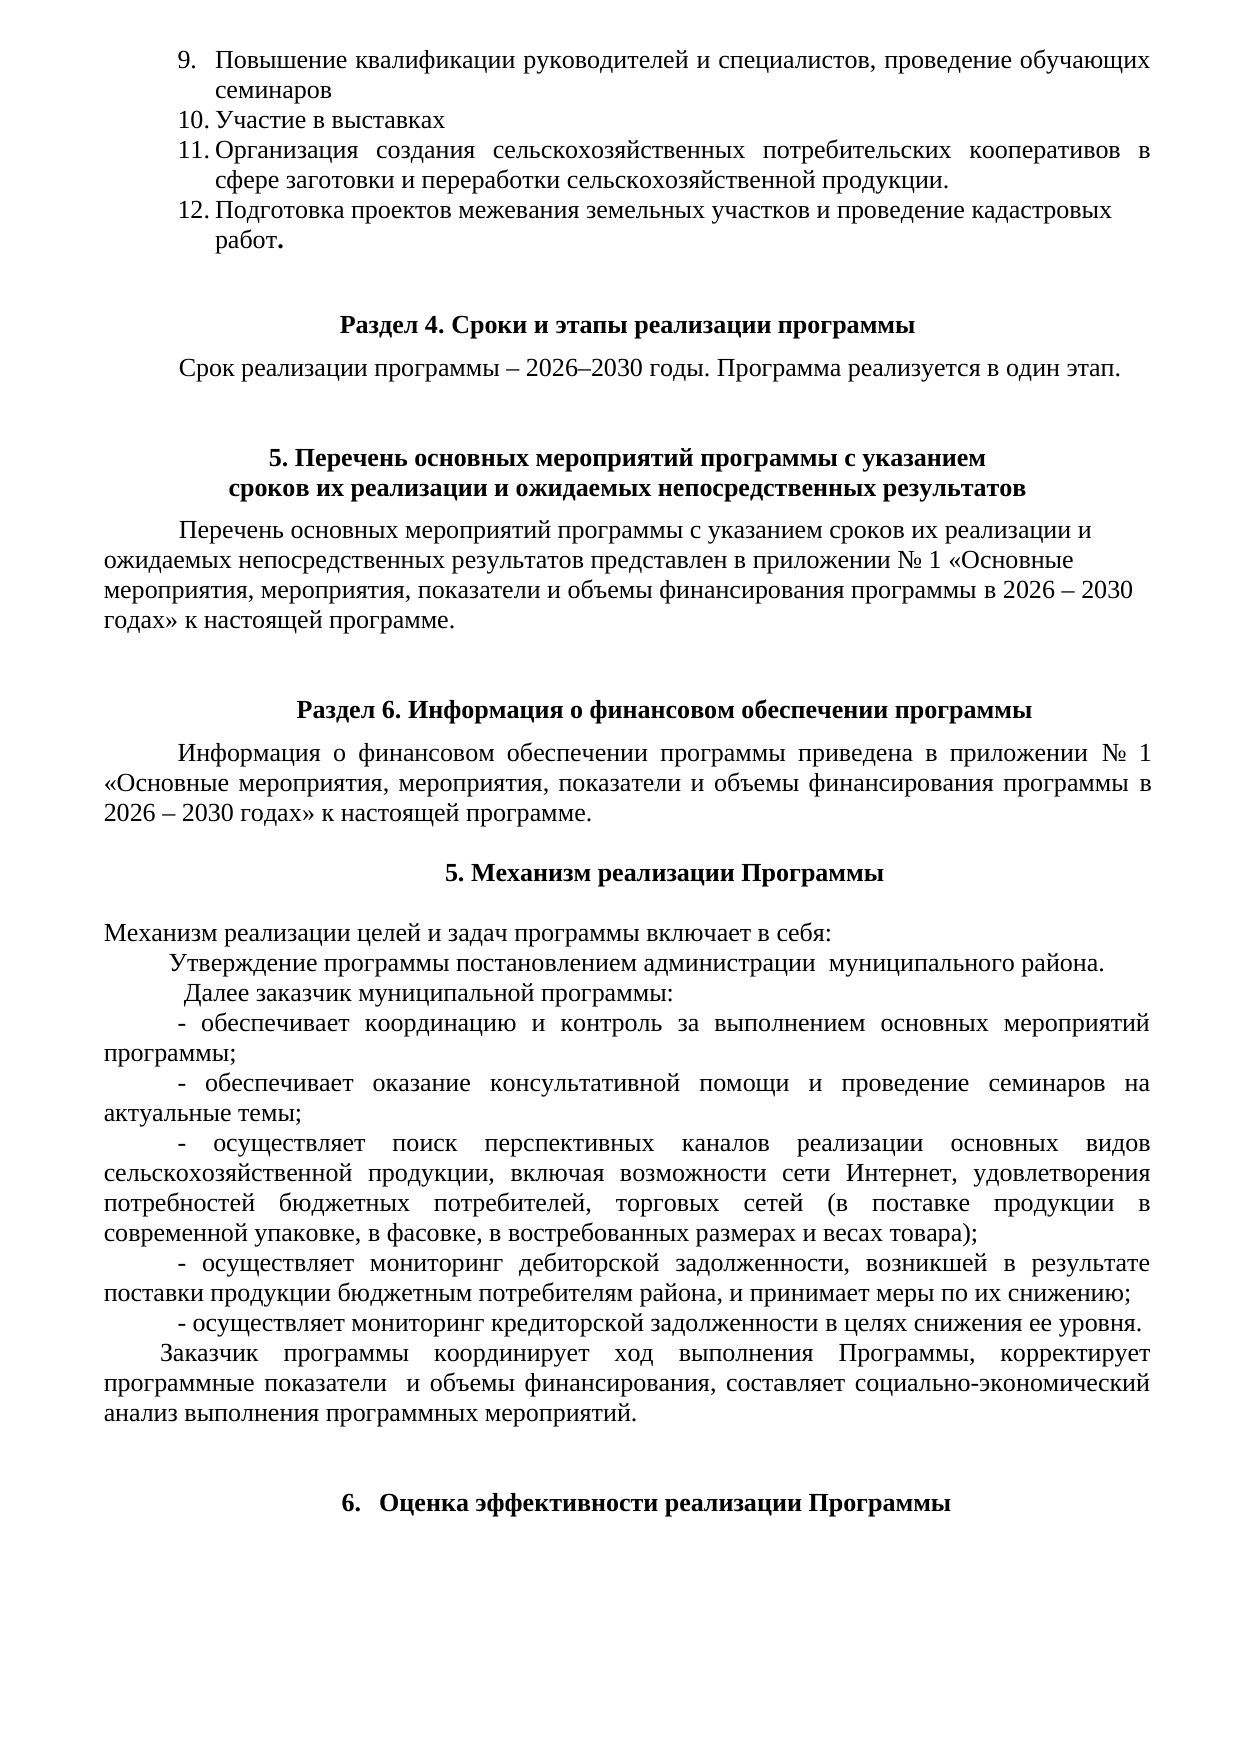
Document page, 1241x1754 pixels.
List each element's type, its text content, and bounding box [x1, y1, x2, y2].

list Повышение квалификации руководителей и специалистов, проведение обучающих семинаров [177, 44, 1152, 104]
text 5. Перечень основных мероприятий программы с указанием [103, 442, 1152, 472]
text Раздел 4. Сроки и этапы реализации программы [103, 309, 1152, 339]
text - обеспечивает координацию и контроль за выполнением основных мероприятий программы; [103, 1007, 1152, 1067]
text 5. Механизм реализации Программы [103, 857, 1152, 887]
text Информация о финансовом обеспечении программы приведена в приложении № 1 «Основные мероприятия, мероприятия, показатели и объемы финансирования программы в 2026 – 2030 годах» к настоящей программе. [103, 737, 1152, 827]
text - осуществляет мониторинг кредиторской задолженности в целях снижения ее уровня. [103, 1307, 1152, 1337]
text Перечень основных мероприятий программы с указанием сроков их реализации и ожидаемых непосредственных результатов представлен в приложении № 1 «Основные мероприятия, мероприятия, показатели и объемы финансирования программы в 2026 – 2030 годах» к настоящей программе. [103, 514, 1152, 634]
text - осуществляет мониторинг дебиторской задолженности, возникшей в результате поставки продукции бюджетным потребителям района, и принимает меры по их снижению; [103, 1247, 1152, 1307]
list Оценка эффективности реализации Программы [141, 1487, 1152, 1517]
text Заказчик программы координирует ход выполнения Программы, корректирует программные показатели и объемы финансирования, составляет социально-экономический анализ выполнения программных мероприятий. [103, 1337, 1152, 1427]
list Участие в выставках [177, 104, 1152, 134]
text Срок реализации программы – 2026–2030 годы. Программа реализуется в один этап. [103, 352, 1152, 382]
text - осуществляет поиск перспективных каналов реализации основных видов сельскохозяйственной продукции, включая возможности сети Интернет, удовлетворения потребностей бюджетных потребителей, торговых сетей (в поставке продукции в современной упаковке, в фасовке, в востребованных размерах и весах товара); [103, 1127, 1152, 1247]
text Далее заказчик муниципальной программы: [103, 977, 1152, 1007]
text сроков их реализации и ожидаемых непосредственных результатов [103, 472, 1152, 502]
text Утверждение программы постановлением администрации муниципального района. [103, 947, 1152, 977]
text Механизм реализации целей и задач программы включает в себя: [103, 917, 1152, 947]
list Организация создания сельскохозяйственных потребительских кооперативов в сфере заготовки и переработки сельскохозяйственной продукции. [177, 134, 1152, 194]
text - обеспечивает оказание консультативной помощи и проведение семинаров на актуальные темы; [103, 1067, 1152, 1127]
list Подготовка проектов межевания земельных участков и проведение кадастровых работ. [177, 194, 1152, 254]
text Раздел 6. Информация о финансовом обеспечении программы [103, 694, 1152, 724]
